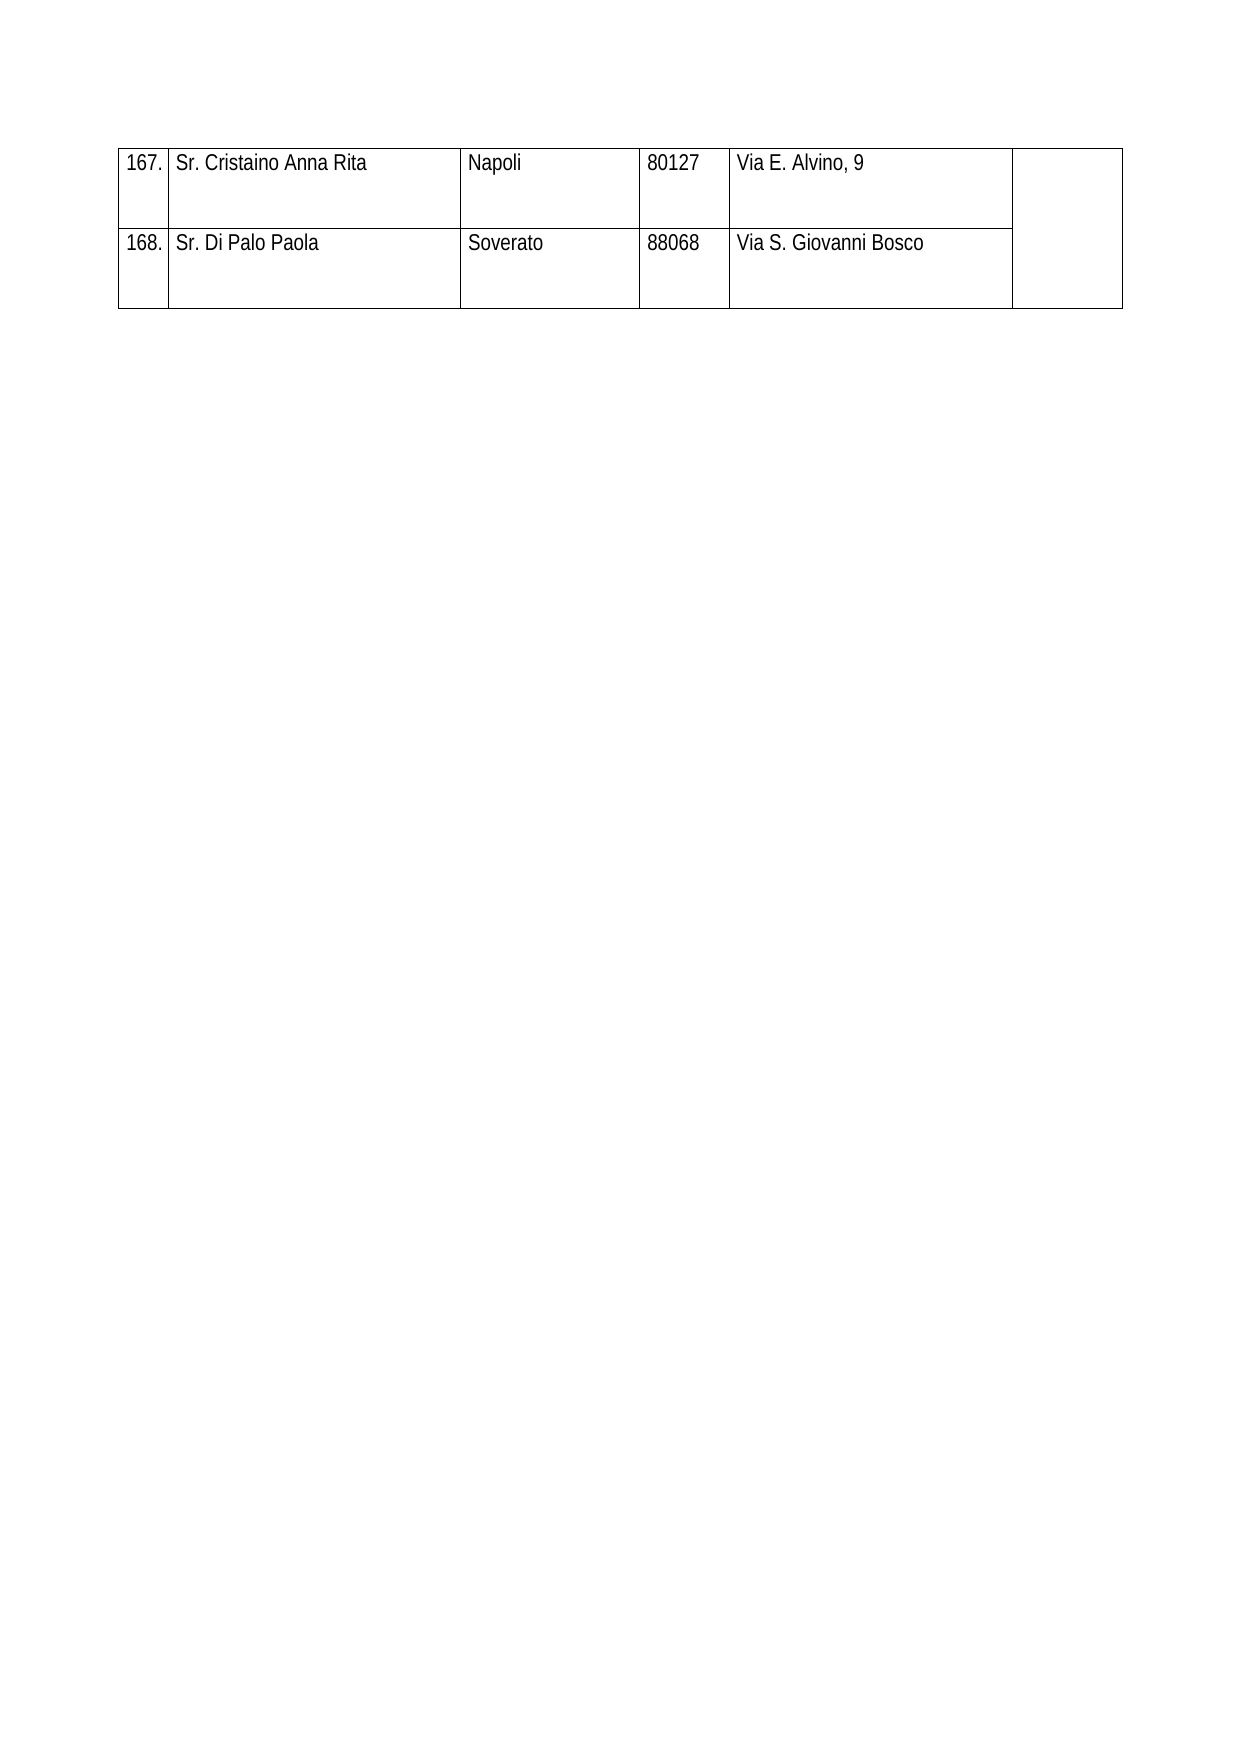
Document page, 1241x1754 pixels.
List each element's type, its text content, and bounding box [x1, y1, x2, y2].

table_cell Via E. Alvino, 9 [730, 149, 1012, 228]
table_cell Soverato [461, 229, 639, 308]
table_cell Via S. Giovanni Bosco [730, 229, 1012, 308]
table_cell [119, 149, 168, 228]
table_cell 80127 [640, 149, 729, 228]
table_cell 88068 [640, 229, 729, 308]
table_cell [119, 229, 168, 308]
table_cell Napoli [461, 149, 639, 228]
table_cell Sr. Cristaino Anna Rita [169, 149, 460, 228]
table_cell Sr. Di Palo Paola [169, 229, 460, 308]
